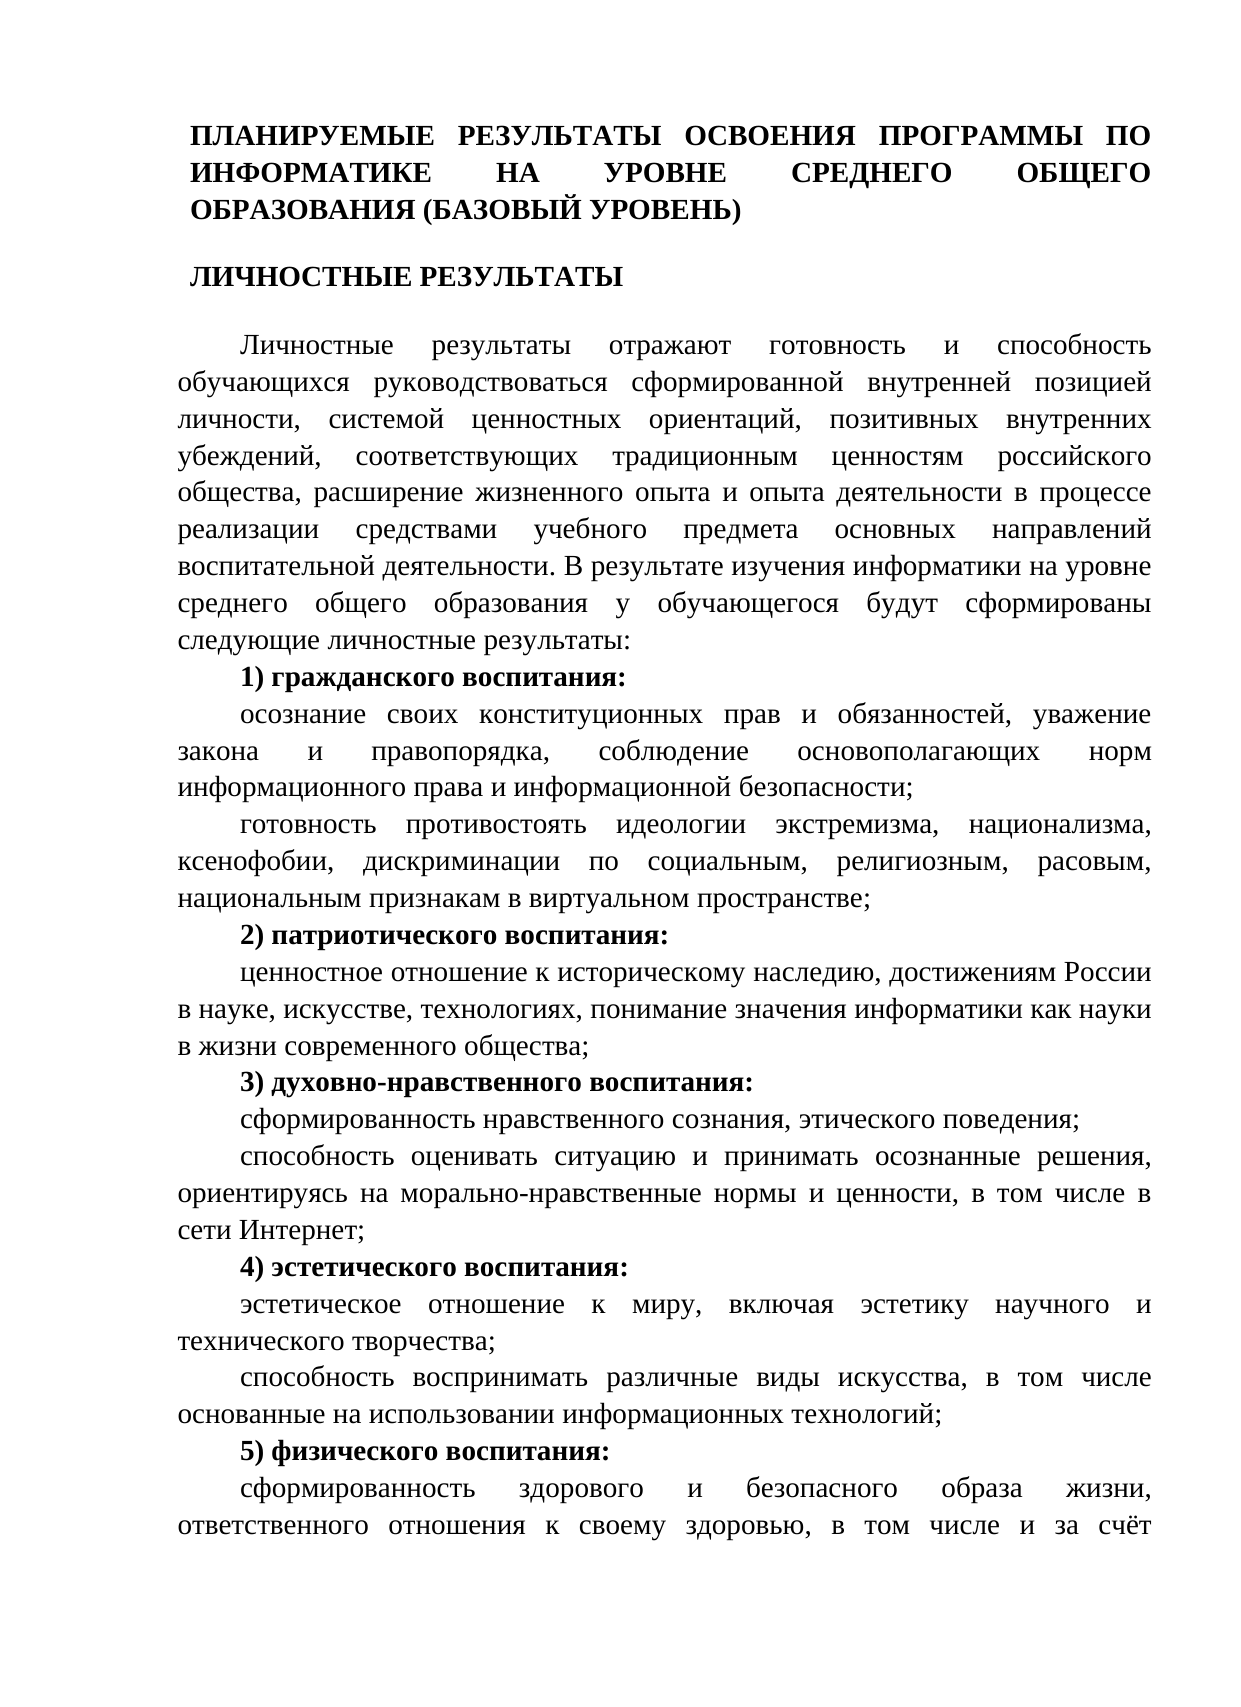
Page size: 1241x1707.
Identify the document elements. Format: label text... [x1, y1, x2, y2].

text сформированность нравственного сознания, этического поведения; [177, 1101, 1152, 1135]
text 3) духовно-нравственного воспитания: [177, 1064, 1152, 1098]
text ценностное отношение к историческому наследию, достижениям России в науке, искусстве, технологиях, понимание значения информатики как науки в жизни современного общества; [177, 954, 1152, 1061]
text ПЛАНИРУЕМЫЕ РЕЗУЛЬТАТЫ ОСВОЕНИЯ ПРОГРАММЫ ПО ИНФОРМАТИКЕ НА УРОВНЕ СРЕДНЕГО ОБЩЕГО ОБРАЗОВАНИЯ (БАЗОВЫЙ УРОВЕНЬ) [190, 118, 1152, 225]
text способность оценивать ситуацию и принимать осознанные решения, ориентируясь на морально-нравственные нормы и ценности, в том числе в сети Интернет; [177, 1138, 1152, 1246]
text 4) эстетического воспитания: [177, 1249, 1152, 1282]
text 5) физического воспитания: [177, 1433, 1152, 1467]
text 1) гражданского воспитания: [177, 659, 1152, 692]
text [177, 1470, 1152, 1541]
text 2) патриотического воспитания: [177, 917, 1152, 951]
text ЛИЧНОСТНЫЕ РЕЗУЛЬТАТЫ [190, 259, 1152, 293]
text Личностные результаты отражают готовность и способность обучающихся руководствоваться сформированной внутренней позицией личности, системой ценностных ориентаций, позитивных внутренних убеждений, соответствующих традиционным ценностям российского общества, расширение жизненного опыта и опыта деятельности в процессе реализации средствами учебного предмета основных направлений воспитательной деятельности. В результате изучения информатики на уровне среднего общего образования у обучающегося будут сформированы следующие личностные результаты: [177, 327, 1152, 656]
text готовность противостоять идеологии экстремизма, национализма, ксенофобии, дискриминации по социальным, религиозным, расовым, национальным признакам в виртуальном пространстве; [177, 806, 1152, 914]
text способность воспринимать различные виды искусства, в том числе основанные на использовании информационных технологий; [177, 1359, 1152, 1430]
text осознание своих конституционных прав и обязанностей, уважение закона и правопорядка, соблюдение основополагающих норм информационного права и информационной безопасности; [177, 696, 1152, 803]
text эстетическое отношение к миру, включая эстетику научного и технического творчества; [177, 1286, 1152, 1356]
